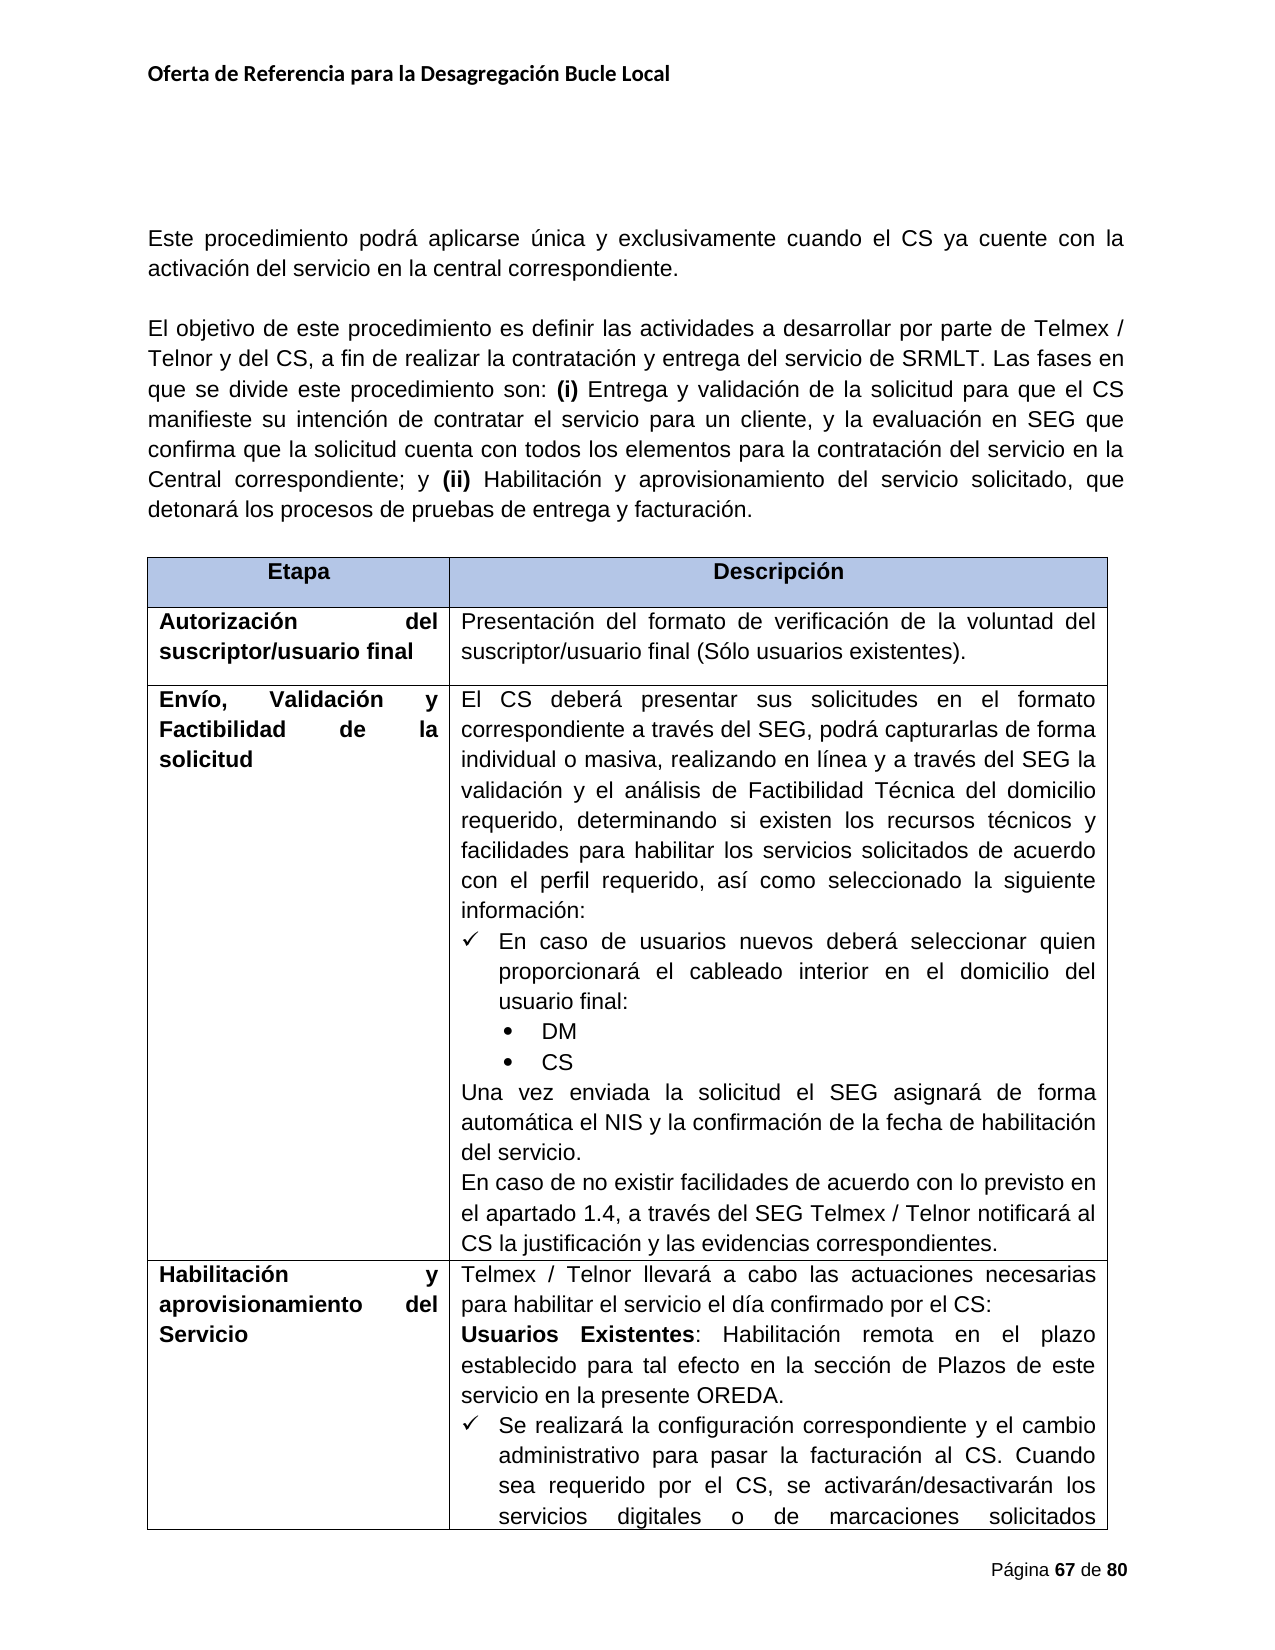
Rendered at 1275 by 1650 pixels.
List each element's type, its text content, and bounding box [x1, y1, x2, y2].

table_cell El CS deberá presentar sus solicitudes en el formato correspondiente a través del SEG, podrá capturarlas de forma individual o masiva, realizando en línea y a través del SEG la validación y el análisis de Factibilidad Técnica del domicilio requerido, determinando si existen los recursos técnicos y facilidades para habilitar los servicios solicitados de acuerdo con el perfil requerido, así como seleccionado la siguiente información: En caso de usuarios nuevos deberá seleccionar quien proporcionará el cableado interior en el domicilio del usuario final: DM CS Una vez enviada la solicitud el SEG asignará de forma automática el NIS y la confirmación de la fecha de habilitación del servicio. En caso de no existir facilidades de acuerdo con lo previsto en el apartado 1.4, a través del SEG Telmex / Telnor notificará al CS la justificación y las evidencias correspondientes. [450, 686, 1107, 1260]
table_cell Presentación del formato de verificación de la voluntad del suscriptor/usuario final (Sólo usuarios existentes). [450, 608, 1107, 685]
text Este procedimiento podrá aplicarse única y exclusivamente cuando el CS ya cuente con la activación del servicio en la central correspondiente. [148, 224, 1125, 281]
table_header Etapa [148, 558, 449, 607]
text El objetivo de este procedimiento es definir las actividades a desarrollar por parte de Telmex / Telnor y del CS, a fin de realizar la contratación y entrega del servicio de SRMLT. Las fases en que se divide este procedimiento son: (i) Entrega y validación de la solicitud para que el CS manifieste su intención de contratar el servicio para un cliente, y la evaluación en SEG que confirma que la solicitud cuenta con todos los elementos para la contratación del servicio en la Central correspondiente; y (ii) Habilitación y aprovisionamiento del servicio solicitado, que detonará los procesos de pruebas de entrega y facturación. [148, 315, 1125, 523]
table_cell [450, 1261, 1107, 1529]
table_header Descripción [450, 558, 1107, 607]
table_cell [148, 1261, 449, 1529]
table_cell Autorización del suscriptor/usuario final [148, 608, 449, 685]
table_cell Envío, Validación y Factibilidad de la solicitud [148, 686, 449, 1260]
